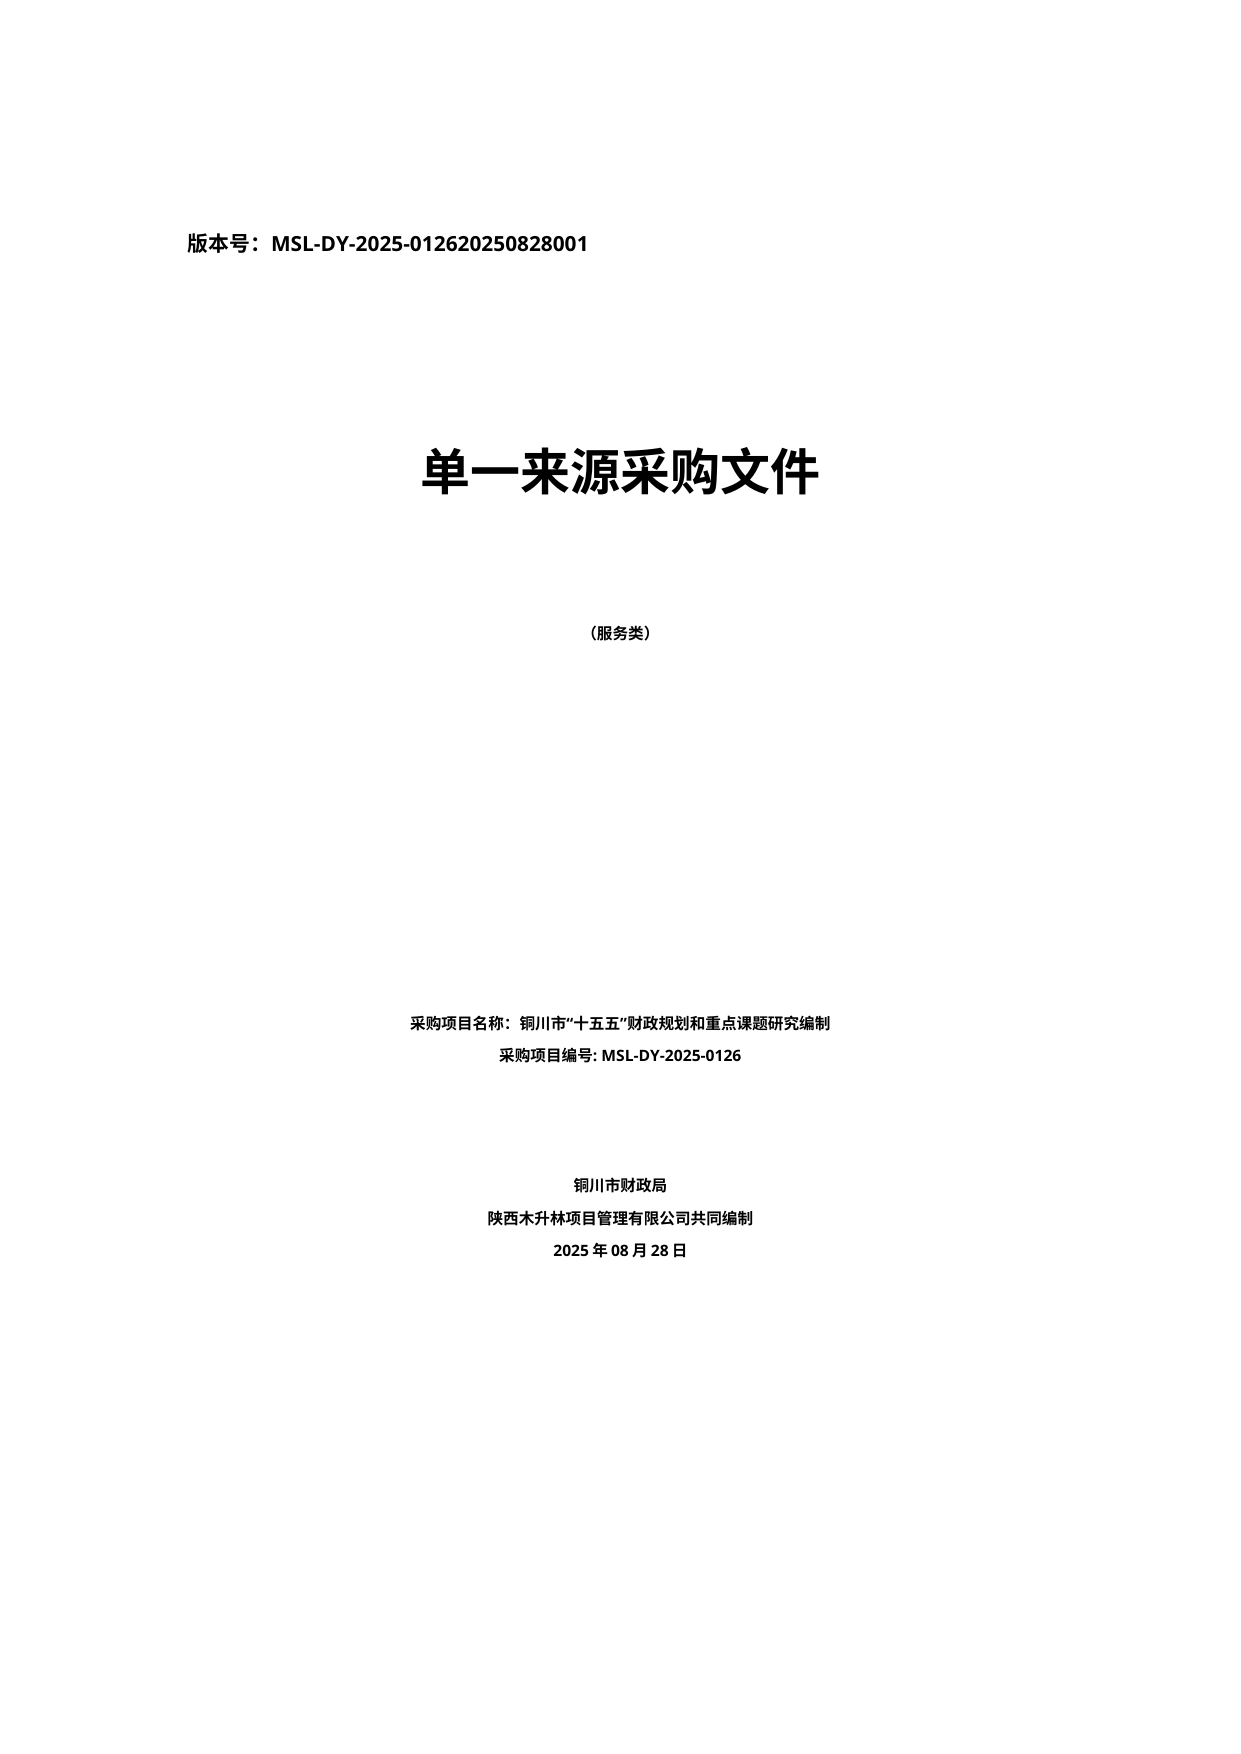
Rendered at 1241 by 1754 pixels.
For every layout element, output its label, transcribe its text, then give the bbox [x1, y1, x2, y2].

text 铜川市财政局 [187, 1169, 1053, 1202]
text 版本号：MSL-DY-2025-012620250828001 [187, 227, 1053, 422]
text 采购项目编号: MSL-DY-2025-0126 [187, 1039, 1053, 1169]
text 陕西木升林项目管理有限公司共同编制 [187, 1202, 1053, 1234]
text 2025年08月28日 [187, 1234, 1053, 1267]
text 采购项目名称：铜川市“十五五”财政规划和重点课题研究编制 [187, 1007, 1053, 1039]
text （服务类） [187, 617, 1053, 1007]
text 单一来源采购文件 [187, 422, 1053, 617]
